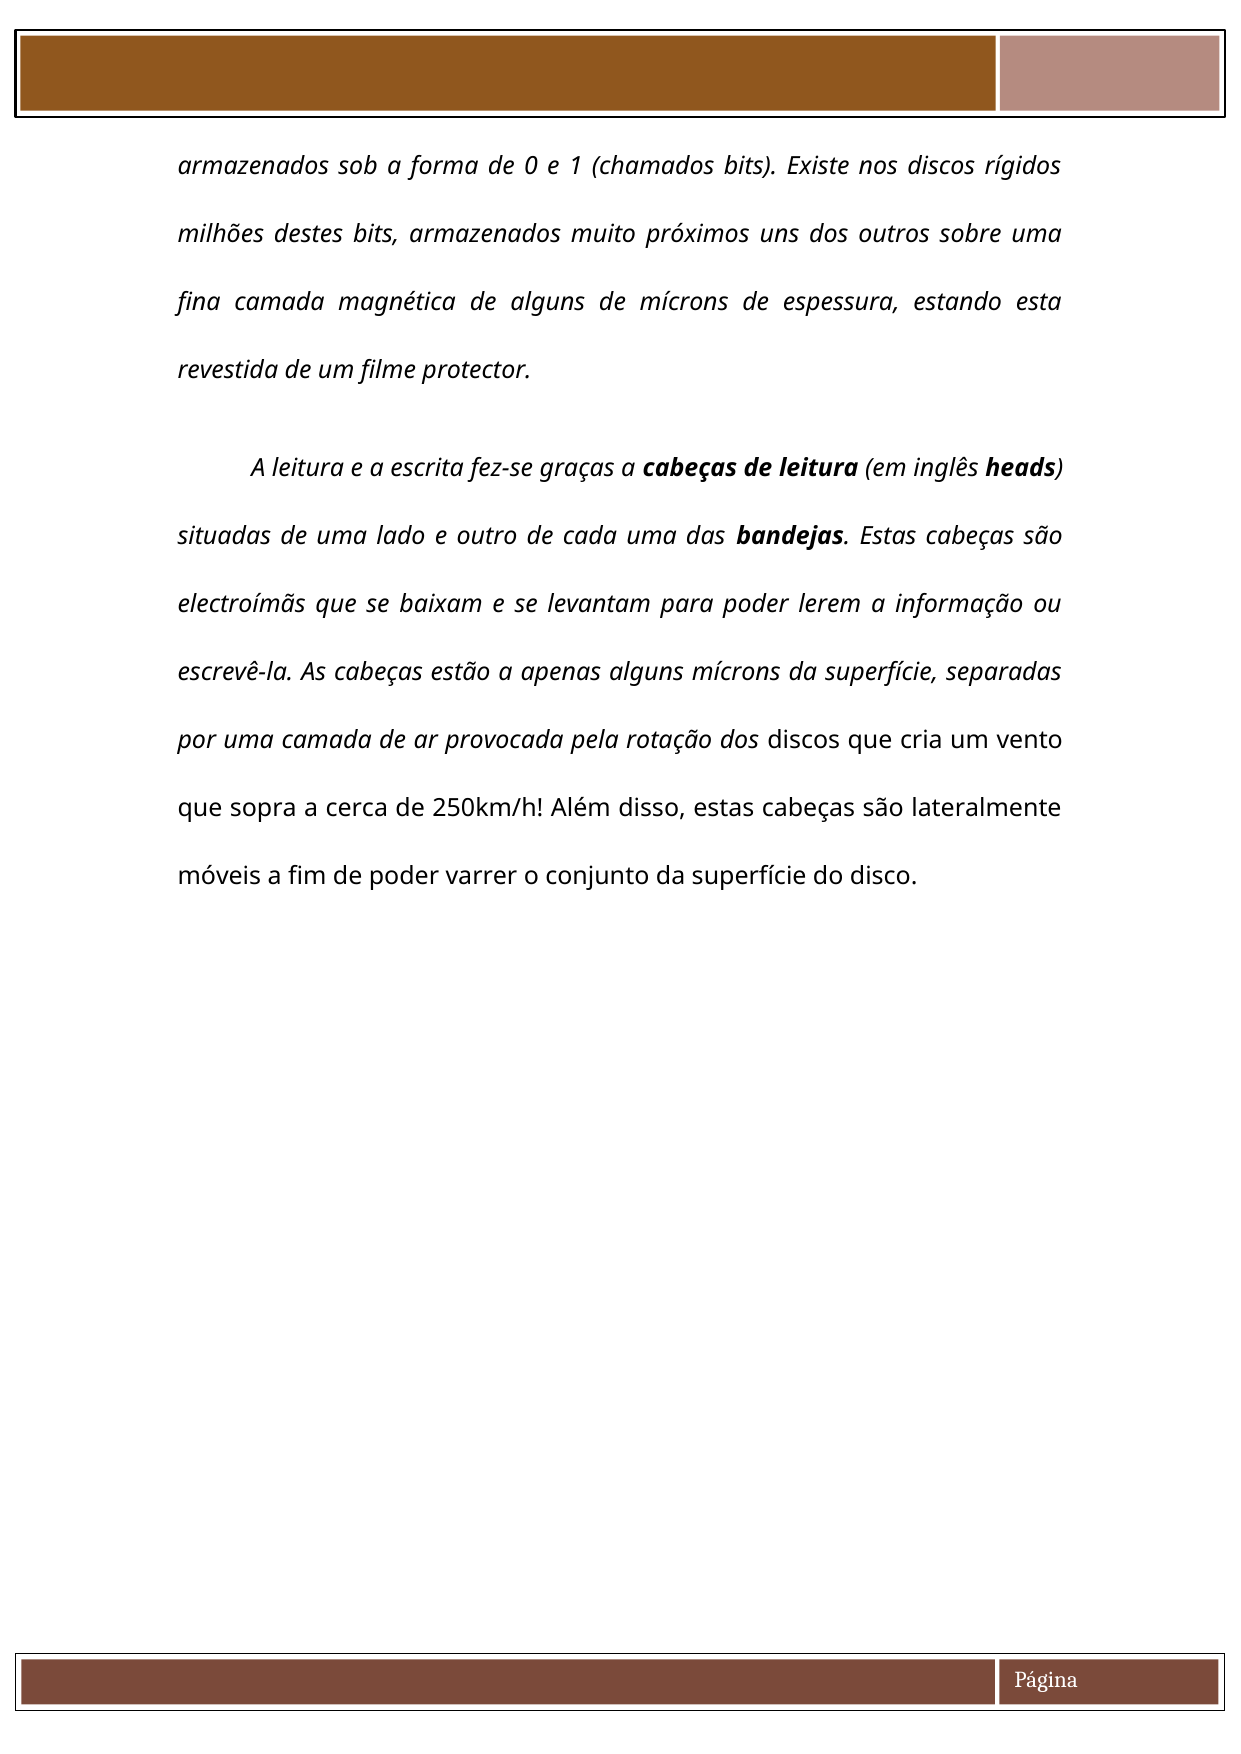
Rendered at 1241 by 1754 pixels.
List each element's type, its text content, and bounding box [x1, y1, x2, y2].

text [177, 148, 1063, 386]
text A leitura e a escrita fez-se graças a cabeças de leitura (em inglês heads) situadas de uma lado e outro de cada uma das bandejas. Estas cabeças são electroímãs que se baixam e se levantam para poder lerem a informação ou escrevê-la. As cabeças estão a apenas alguns mícrons da superfície, separadas por uma camada de ar provocada pela rotação dos discos que cria um vento que sopra a cerca de 250km/h! Além disso, estas cabeças são lateralmente móveis a fim de poder varrer o conjunto da superfície do disco. [177, 449, 1063, 892]
